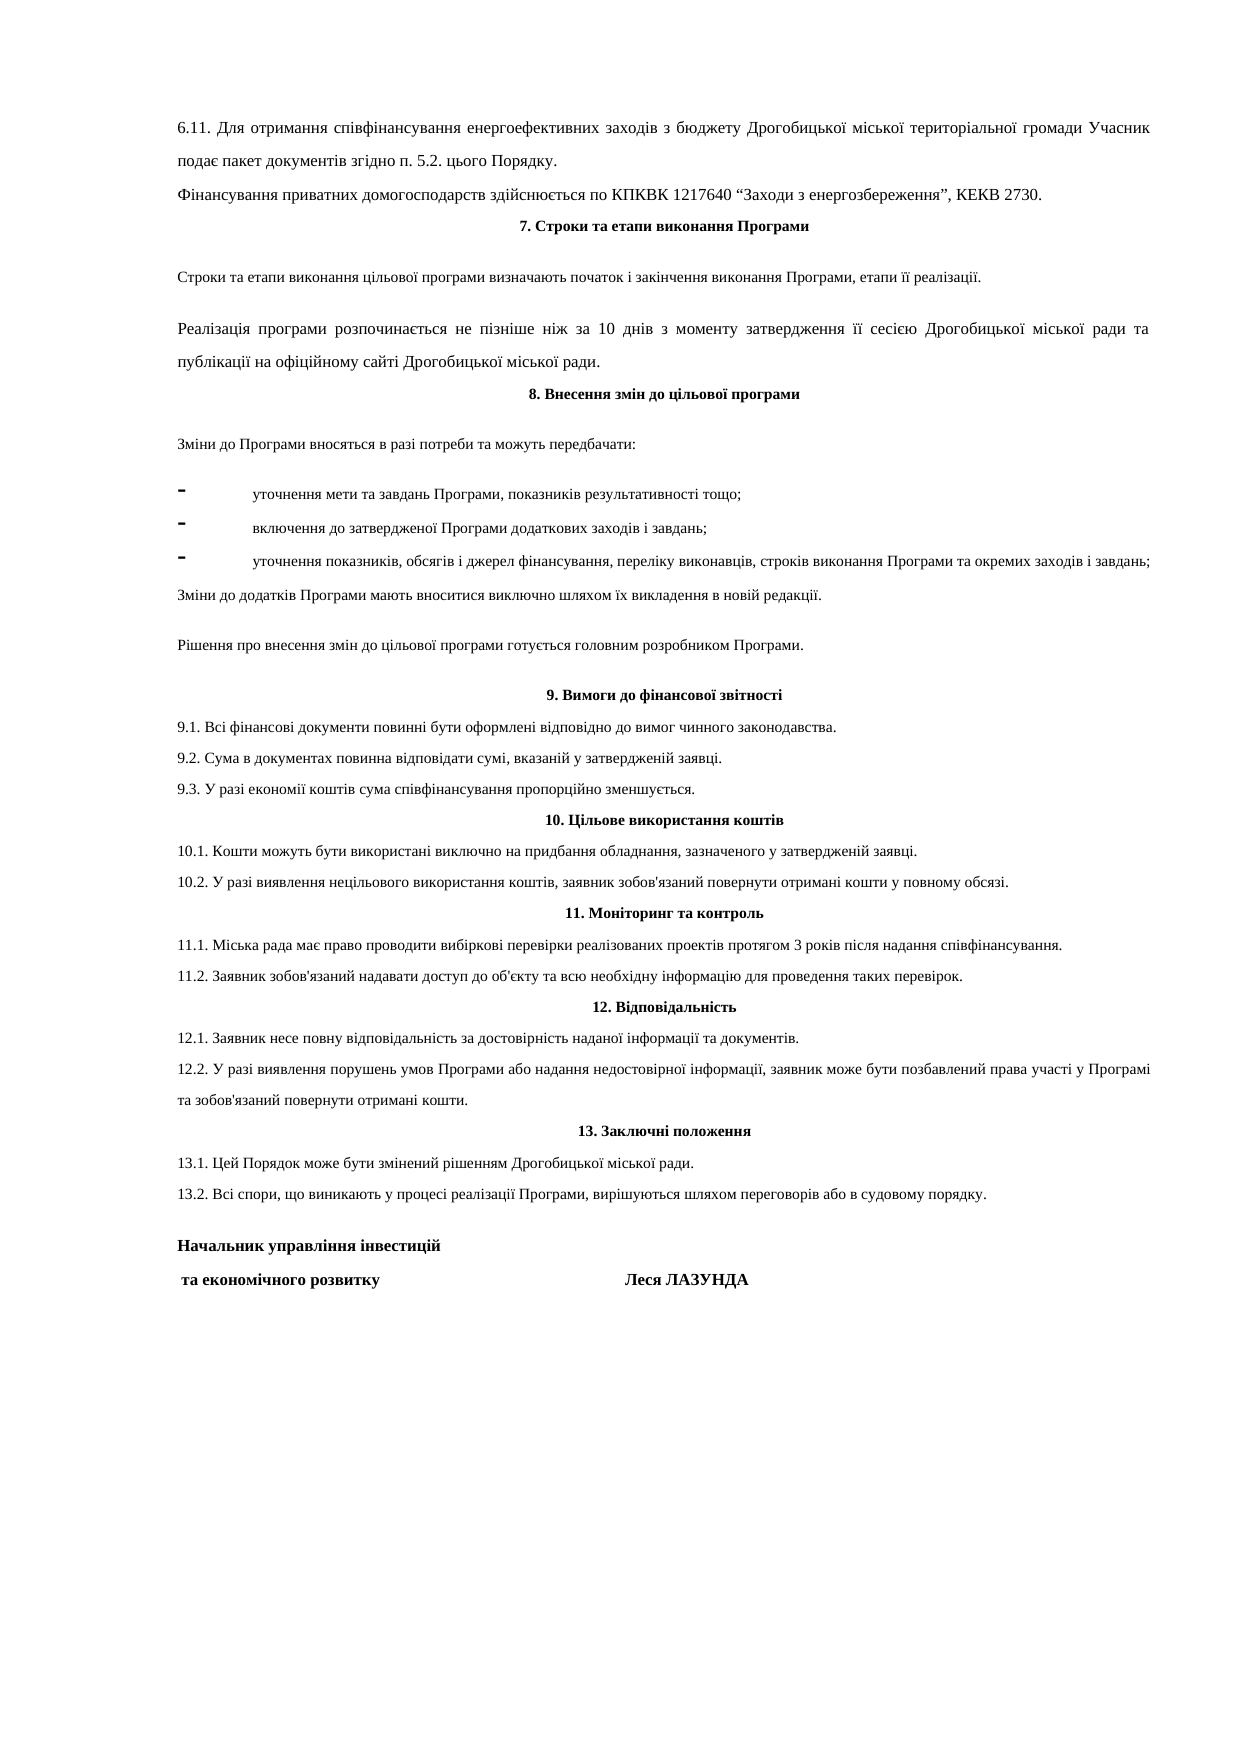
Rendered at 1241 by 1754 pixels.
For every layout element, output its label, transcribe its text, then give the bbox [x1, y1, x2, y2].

text 13. Заключні положення [177, 1109, 1152, 1140]
list уточнення мети та завдань Програми, показників результативності тощо; [177, 472, 1152, 503]
text Реалізація програми розпочинається не пізніше ніж за 10 днів з моменту затвердження її сесією Дрогобицької міської ради та публікації на офіційному сайті Дрогобицької міської ради. [177, 304, 1152, 372]
text Зміни до додатків Програми мають вноситися виключно шляхом їх викладення в новій редакції. [177, 573, 1152, 604]
text 12.1. Заявник несе повну відповідальність за достовірність наданої інформації та документів. [177, 1016, 1152, 1047]
text Строки та етапи виконання цільової програми визначають початок і закінчення виконання Програми, етапи її реалізації. [177, 254, 1152, 285]
text Зміни до Програми вносяться в разі потреби та можуть передбачати: [177, 422, 1152, 453]
text 9. Вимоги до фінансової звітності [177, 673, 1152, 704]
text 10.2. У разі виявлення нецільового використання коштів, заявник зобов'язаний повернути отримані кошти у повному обсязі. [177, 860, 1152, 891]
text 12.2. У разі виявлення порушень умов Програми або надання недостовірної інформації, заявник може бути позбавлений права участі у Програмі та зобов'язаний повернути отримані кошти. [177, 1047, 1152, 1109]
text 11.2. Заявник зобов'язаний надавати доступ до об'єкту та всю необхідну інформацію для проведення таких перевірок. [177, 953, 1152, 984]
text 9.2. Сума в документах повинна відповідати сумі, вказаній у затвердженій заявці. [177, 735, 1152, 766]
text 9.1. Всі фінансові документи повинні бути оформлені відповідно до вимог чинного законодавства. [177, 704, 1152, 735]
text 6.11. Для отримання співфінансування енергоефективних заходів з бюджету Дрогобицької міської територіальної громади Учасник подає пакет документів згідно п. 5.2. цього Порядку. [177, 103, 1152, 171]
list включення до затвердженої Програми додаткових заходів і завдань; [177, 506, 1152, 537]
text 13.2. Всі спори, що виникають у процесі реалізації Програми, вирішуються шляхом переговорів або в судовому порядку. [177, 1171, 1152, 1202]
text 7. Строки та етапи виконання Програми [177, 204, 1152, 235]
text 10. Цільове використання коштів [177, 798, 1152, 829]
text 12. Відповідальність [177, 984, 1152, 1016]
text 10.1. Кошти можуть бути використані виключно на придбання обладнання, зазначеного у затвердженій заявці. [177, 829, 1152, 860]
list уточнення показників, обсягів і джерел фінансування, переліку виконавців, строків виконання Програми та окремих заходів і завдань; [177, 539, 1152, 570]
text 9.3. У разі економії коштів сума співфінансування пропорційно зменшується. [177, 766, 1152, 798]
text 13.1. Цей Порядок може бути змінений рішенням Дрогобицької міської ради. [177, 1140, 1152, 1171]
text 11.1. Міська рада має право проводити вибіркові перевірки реалізованих проектів протягом 3 років після надання співфінансування. [177, 922, 1152, 953]
text Начальник управління інвестицій [177, 1222, 1152, 1255]
text Фінансування приватних домогосподарств здійснюється по КПКВК 1217640 “Заходи з енергозбереження”, КЕКВ 2730. [177, 171, 1152, 204]
text Рішення про внесення змін до цільової програми готується головним розробником Програми. [177, 623, 1152, 654]
text та економічного розвитку Леся ЛАЗУНДА [177, 1255, 1152, 1322]
text 11. Моніторинг та контроль [177, 891, 1152, 922]
text 8. Внесення змін до цільової програми [177, 372, 1152, 403]
